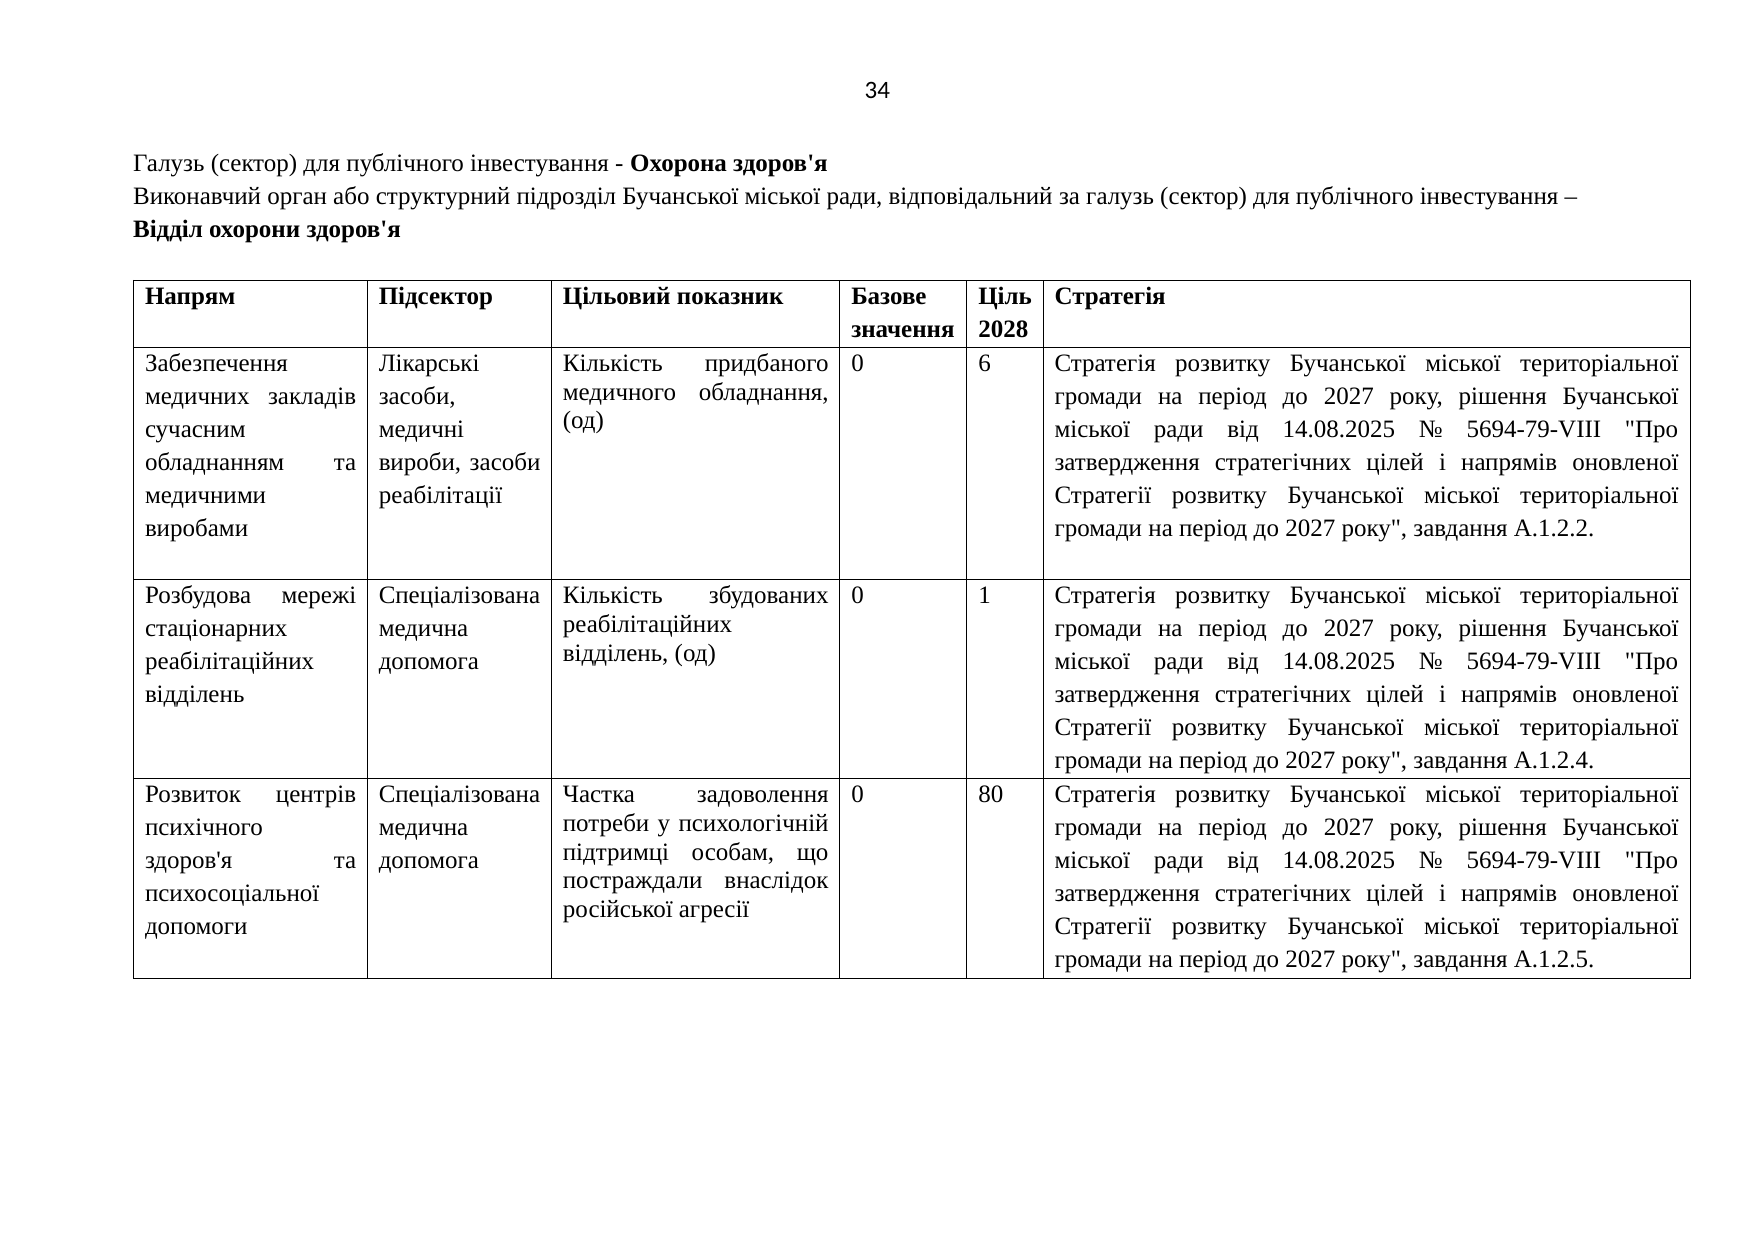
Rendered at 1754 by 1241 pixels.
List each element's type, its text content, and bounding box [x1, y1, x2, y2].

table_cell 1 [967, 580, 1043, 778]
table_header Стратегія [1044, 281, 1690, 347]
table_cell 6 [967, 348, 1043, 579]
table_header Базове значення [840, 281, 966, 347]
table_cell 0 [840, 779, 966, 977]
table_header Ціль 2028 [967, 281, 1043, 347]
table_cell Спеціалізована медична допомога [368, 779, 551, 977]
table_cell Частка задоволення потреби у психологічній підтримці особам, що постраждали внаслідок російської агресії [552, 779, 839, 977]
table_cell Стратегія розвитку Бучанської міської територіальної громади на період до 2027 року, рішення Бучанської міської ради від 14.08.2025 № 5694-79-VIІІ "Про затвердження стратегічних цілей і напрямів оновленої Стратегії розвитку Бучанської міської територіальної громади на період до 2027 року", завдання А.1.2.5. [1044, 779, 1690, 977]
table_header Підсектор [368, 281, 551, 347]
table_cell Лікарські засоби, медичні вироби, засоби реабілітації [368, 348, 551, 579]
table_cell Кількість придбаного медичного обладнання, (од) [552, 348, 839, 579]
table_header Цільовий показник [552, 281, 839, 347]
table_cell Спеціалізована медична допомога [368, 580, 551, 778]
table_cell Стратегія розвитку Бучанської міської територіальної громади на період до 2027 року, рішення Бучанської міської ради від 14.08.2025 № 5694-79-VIІІ "Про затвердження стратегічних цілей і напрямів оновленої Стратегії розвитку Бучанської міської територіальної громади на період до 2027 року", завдання А.1.2.4. [1044, 580, 1690, 778]
table_header Напрям [134, 281, 367, 347]
text Відділ охорони здоров'я [133, 214, 1695, 242]
table_cell Розбудова мережі стаціонарних реабілітаційних відділень [134, 580, 367, 778]
table_cell 0 [840, 580, 966, 778]
text Виконавчий орган або структурний підрозділ Бучанської міської ради, відповідальний за галузь (сектор) для публічного інвестування – [133, 181, 1695, 209]
table_cell Забезпечення медичних закладів сучасним обладнанням та медичними виробами [134, 348, 367, 579]
table_cell Кількість збудованих реабілітаційних відділень, (од) [552, 580, 839, 778]
table_cell Розвиток центрів психічного здоров'я та психосоціальної допомоги [134, 779, 367, 977]
table_cell Стратегія розвитку Бучанської міської територіальної громади на період до 2027 року, рішення Бучанської міської ради від 14.08.2025 № 5694-79-VIІІ "Про затвердження стратегічних цілей і напрямів оновленої Стратегії розвитку Бучанської міської територіальної громади на період до 2027 року", завдання А.1.2.2. [1044, 348, 1690, 579]
table_cell 0 [840, 348, 966, 579]
text Галузь (сектор) для публічного інвестування - Охорона здоров'я [59, 148, 1695, 176]
table_cell 80 [967, 779, 1043, 977]
